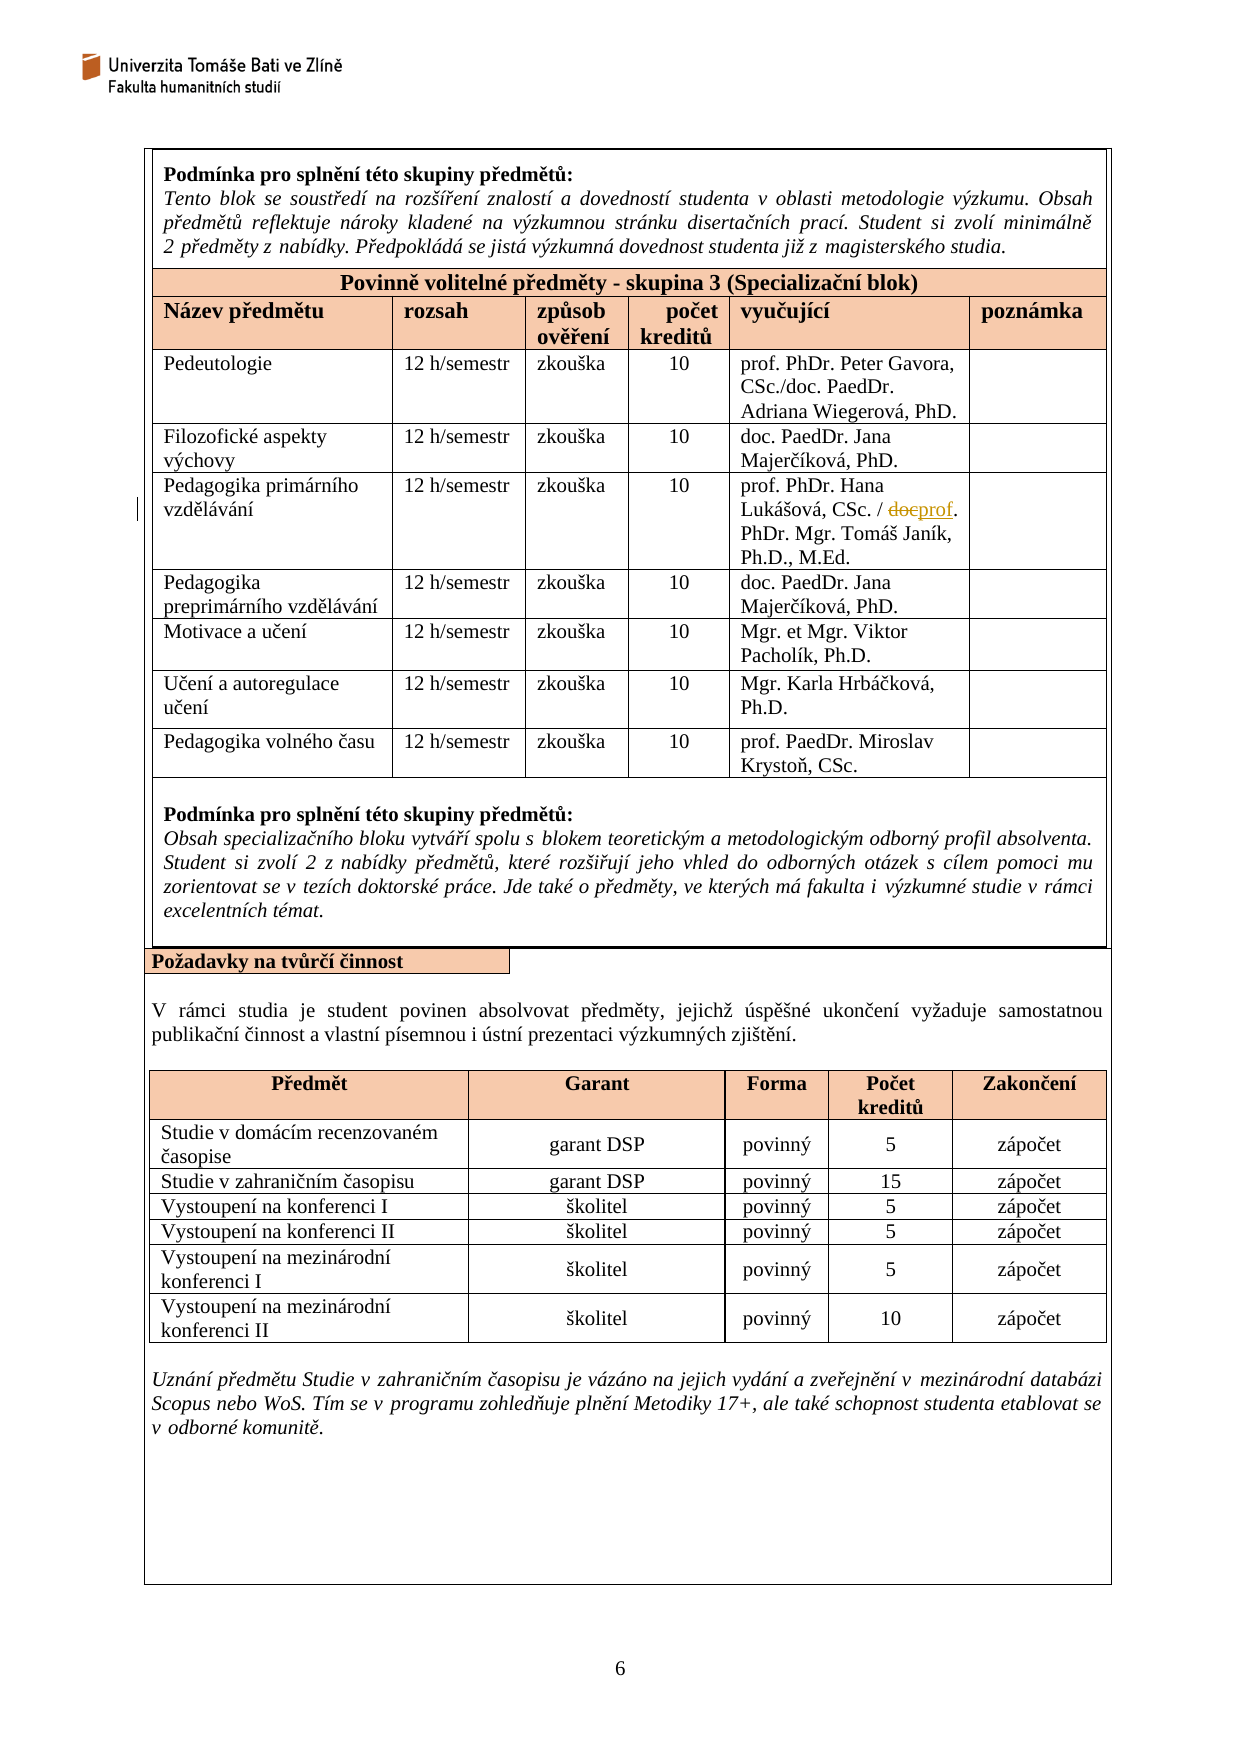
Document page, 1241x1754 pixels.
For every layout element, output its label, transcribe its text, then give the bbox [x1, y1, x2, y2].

table_cell [153, 150, 1106, 268]
table_cell [730, 473, 969, 569]
table_cell [730, 570, 969, 618]
table_cell [970, 671, 1106, 728]
table_cell [153, 671, 392, 728]
table_cell [526, 729, 628, 777]
table_cell [629, 350, 729, 423]
table_cell [970, 570, 1106, 618]
table_cell [730, 729, 969, 777]
table_cell [526, 350, 628, 423]
table_cell [730, 350, 969, 423]
table_cell [526, 473, 628, 569]
table_cell [526, 570, 628, 618]
table_cell [153, 570, 392, 618]
table_cell [629, 424, 729, 472]
table_cell [393, 671, 525, 728]
table_cell [393, 350, 525, 423]
table_cell [153, 778, 1106, 946]
table_cell [526, 619, 628, 670]
table_cell [970, 729, 1106, 777]
table_cell [393, 473, 525, 569]
table_cell [970, 424, 1106, 472]
table_cell [393, 424, 525, 472]
table_cell [153, 619, 392, 670]
table_cell [526, 424, 628, 472]
picture [57, 36, 368, 110]
table_cell [393, 729, 525, 777]
table_cell [629, 619, 729, 670]
table_cell [970, 473, 1106, 569]
table_cell [510, 949, 1111, 973]
table_cell [629, 671, 729, 728]
table_cell Požadavky na tvůrčí činnost [145, 949, 509, 973]
table_cell [153, 729, 392, 777]
table_cell [153, 350, 392, 423]
table_cell [629, 570, 729, 618]
table_cell [393, 570, 525, 618]
table_cell [1107, 149, 1111, 947]
table_cell [730, 671, 969, 728]
table_cell [970, 619, 1106, 670]
table_cell [970, 350, 1106, 423]
table_cell [526, 671, 628, 728]
table_cell [629, 729, 729, 777]
table_cell [730, 619, 969, 670]
table_cell [730, 424, 969, 472]
table_cell [145, 149, 152, 947]
table_cell [629, 473, 729, 569]
table_cell [393, 619, 525, 670]
table_cell [153, 473, 392, 569]
table_cell V rámci studia je student povinen absolvovat předměty, jejichž úspěšné ukončení vyžaduje samostatnou publikační činnost a vlastní písemnou i ústní prezentaci výzkumných zjištění. Uznání předmětu Studie v zahraničním časopisu je vázáno na jejich vydání a zveřejnění v mezinárodní databázi Scopus nebo WoS. Tím se v programu zohledňuje plnění Metodiky 17+, ale také schopnost studenta etablovat se v odborné komunitě. [145, 973, 1111, 1583]
table_cell [153, 424, 392, 472]
